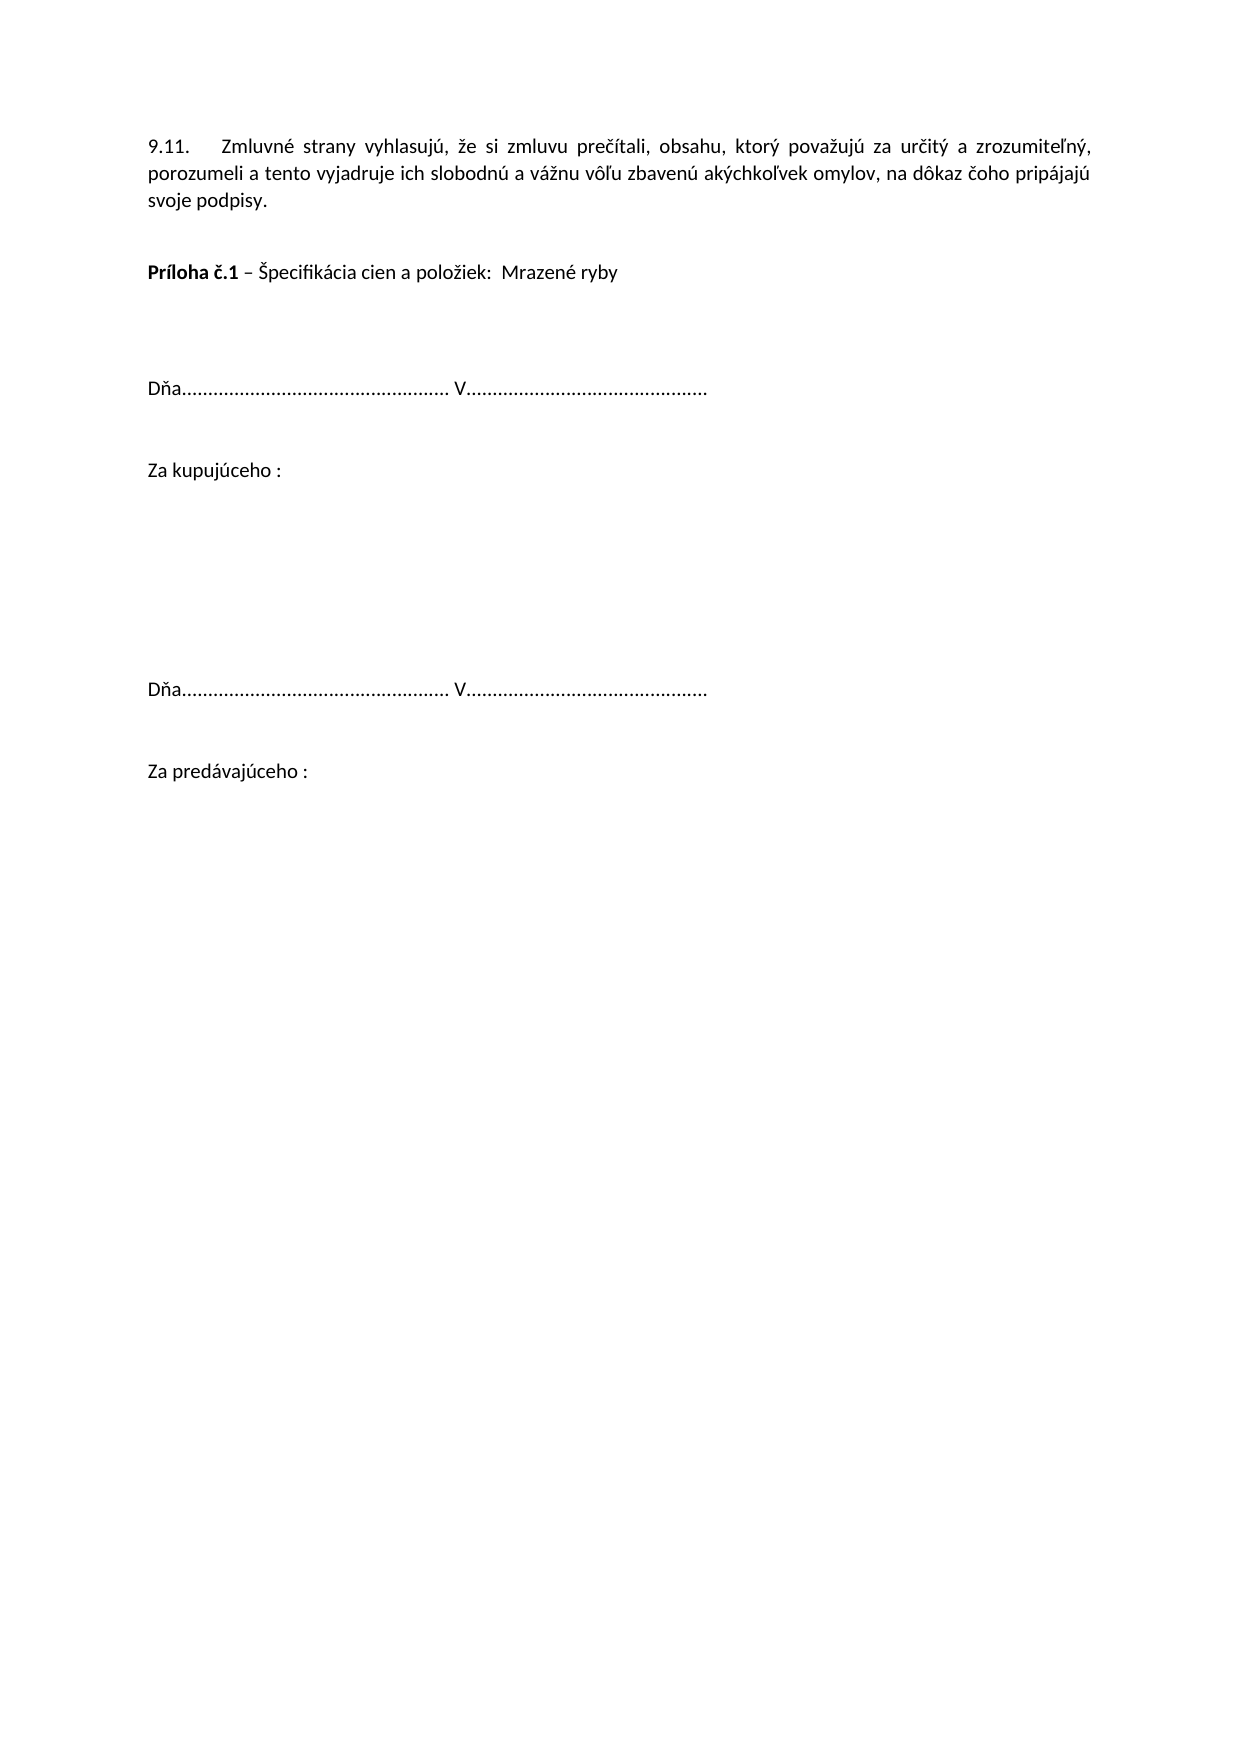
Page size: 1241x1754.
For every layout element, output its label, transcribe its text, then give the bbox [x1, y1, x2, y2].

text Za predávajúceho : [148, 758, 1093, 784]
text Dňa................................................... V.............................................. [148, 375, 1093, 400]
list Za kupujúceho : [148, 457, 1093, 482]
text Príloha č.1 – Špecifikácia cien a položiek: Mrazené ryby [148, 259, 1093, 284]
list Zmluvné strany vyhlasujú, že si zmluvu prečítali, obsahu, ktorý považujú za určitý a zrozumiteľný, porozumeli a tento vyjadruje ich slobodnú a vážnu vôľu zbavenú akýchkoľvek omylov, na dôkaz čoho pripájajú svoje podpisy. [148, 133, 1093, 213]
text Dňa................................................... V.............................................. [148, 676, 1093, 701]
